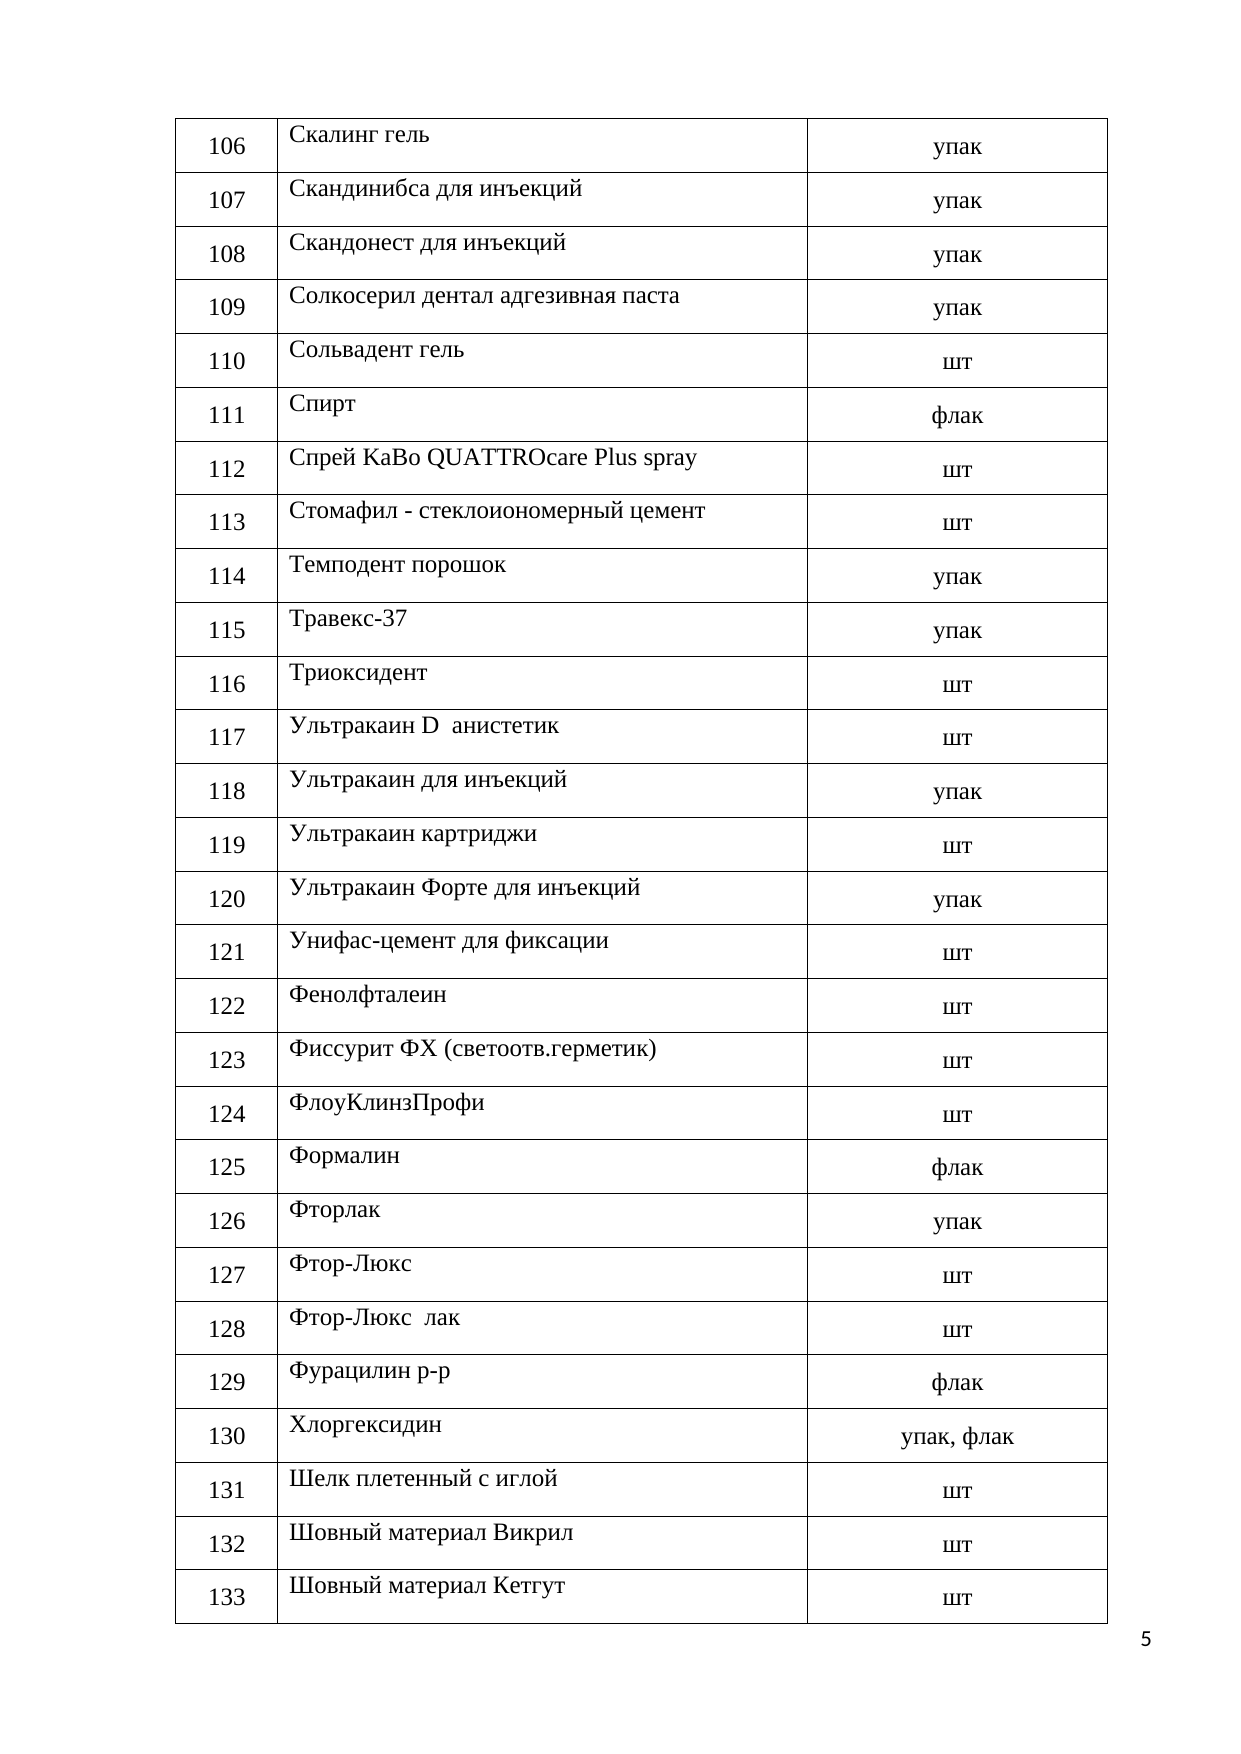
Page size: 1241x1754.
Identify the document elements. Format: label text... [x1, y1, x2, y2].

table_cell шт [808, 1570, 1107, 1623]
table_cell шт [808, 818, 1107, 871]
table_cell шт [808, 442, 1107, 494]
table_cell упак [808, 764, 1107, 817]
table_cell шт [808, 1302, 1107, 1354]
table_cell 110 [176, 334, 277, 387]
table_cell шт [808, 1248, 1107, 1301]
table_cell 118 [176, 764, 277, 817]
table_cell 116 [176, 657, 277, 709]
table_cell 113 [176, 495, 277, 548]
table_cell упак [808, 872, 1107, 924]
table_cell Триоксидент [278, 657, 807, 709]
table_cell Фенолфталеин [278, 979, 807, 1032]
table_cell Формалин [278, 1140, 807, 1193]
table_cell 132 [176, 1517, 277, 1569]
table_cell 106 [176, 119, 277, 172]
table_cell Шовный материал Викрил [278, 1517, 807, 1569]
table_cell 122 [176, 979, 277, 1032]
table_cell Шелк плетенный с иглой [278, 1463, 807, 1516]
table_cell 126 [176, 1194, 277, 1247]
table_cell 117 [176, 710, 277, 763]
table_cell упак, флак [808, 1409, 1107, 1462]
table_cell 131 [176, 1463, 277, 1516]
table_cell 125 [176, 1140, 277, 1193]
table_cell шт [808, 1087, 1107, 1139]
table_cell шт [808, 495, 1107, 548]
table_cell 129 [176, 1355, 277, 1408]
table_cell 111 [176, 388, 277, 441]
table_cell 123 [176, 1033, 277, 1086]
table_cell Скалинг гель [278, 119, 807, 172]
table_cell Солкосерил дентал адгезивная паста [278, 280, 807, 333]
table_cell флак [808, 1355, 1107, 1408]
table_cell 115 [176, 603, 277, 656]
table_cell 112 [176, 442, 277, 494]
table_cell упак [808, 549, 1107, 602]
table_cell 124 [176, 1087, 277, 1139]
table_cell 108 [176, 227, 277, 279]
table_cell упак [808, 280, 1107, 333]
table_cell ФлоуКлинзПрофи [278, 1087, 807, 1139]
table_cell Стомафил - стеклоиономерный цемент [278, 495, 807, 548]
table_cell Фтор-Люкс лак [278, 1302, 807, 1354]
table_cell 128 [176, 1302, 277, 1354]
table_cell шт [808, 1463, 1107, 1516]
table_cell Темподент порошок [278, 549, 807, 602]
table_cell Фурацилин р-р [278, 1355, 807, 1408]
table_cell Фторлак [278, 1194, 807, 1247]
table_cell упак [808, 173, 1107, 226]
table_cell 127 [176, 1248, 277, 1301]
table_cell Скандонест для инъекций [278, 227, 807, 279]
table_cell шт [808, 925, 1107, 978]
table_cell 130 [176, 1409, 277, 1462]
table_cell Спирт [278, 388, 807, 441]
table_cell флак [808, 1140, 1107, 1193]
table_cell Ультракаин D анистетик [278, 710, 807, 763]
table_cell упак [808, 603, 1107, 656]
table_cell Шовный материал Кетгут [278, 1570, 807, 1623]
table_cell 119 [176, 818, 277, 871]
table_cell Травекс-37 [278, 603, 807, 656]
table_cell Унифас-цемент для фиксации [278, 925, 807, 978]
table_cell шт [808, 1033, 1107, 1086]
table_cell шт [808, 710, 1107, 763]
table_cell шт [808, 979, 1107, 1032]
table_cell шт [808, 1517, 1107, 1569]
table_cell 121 [176, 925, 277, 978]
table_cell Фиссурит ФХ (светоотв.герметик) [278, 1033, 807, 1086]
table_cell упак [808, 119, 1107, 172]
table_cell Ультракаин Форте для инъекций [278, 872, 807, 924]
table_cell упак [808, 1194, 1107, 1247]
table_cell Фтор-Люкс [278, 1248, 807, 1301]
table_cell Хлоргексидин [278, 1409, 807, 1462]
table_cell 120 [176, 872, 277, 924]
table_cell 133 [176, 1570, 277, 1623]
table_cell 109 [176, 280, 277, 333]
table_cell флак [808, 388, 1107, 441]
table_cell шт [808, 334, 1107, 387]
table_cell Ультракаин картриджи [278, 818, 807, 871]
table_cell 114 [176, 549, 277, 602]
table_cell Ультракаин для инъекций [278, 764, 807, 817]
table_cell Спрей KaBo QUATTROcare Plus spray [278, 442, 807, 494]
table_cell 107 [176, 173, 277, 226]
table_cell упак [808, 227, 1107, 279]
table_cell шт [808, 657, 1107, 709]
table_cell Сольвадент гель [278, 334, 807, 387]
table_cell Скандинибса для инъекций [278, 173, 807, 226]
